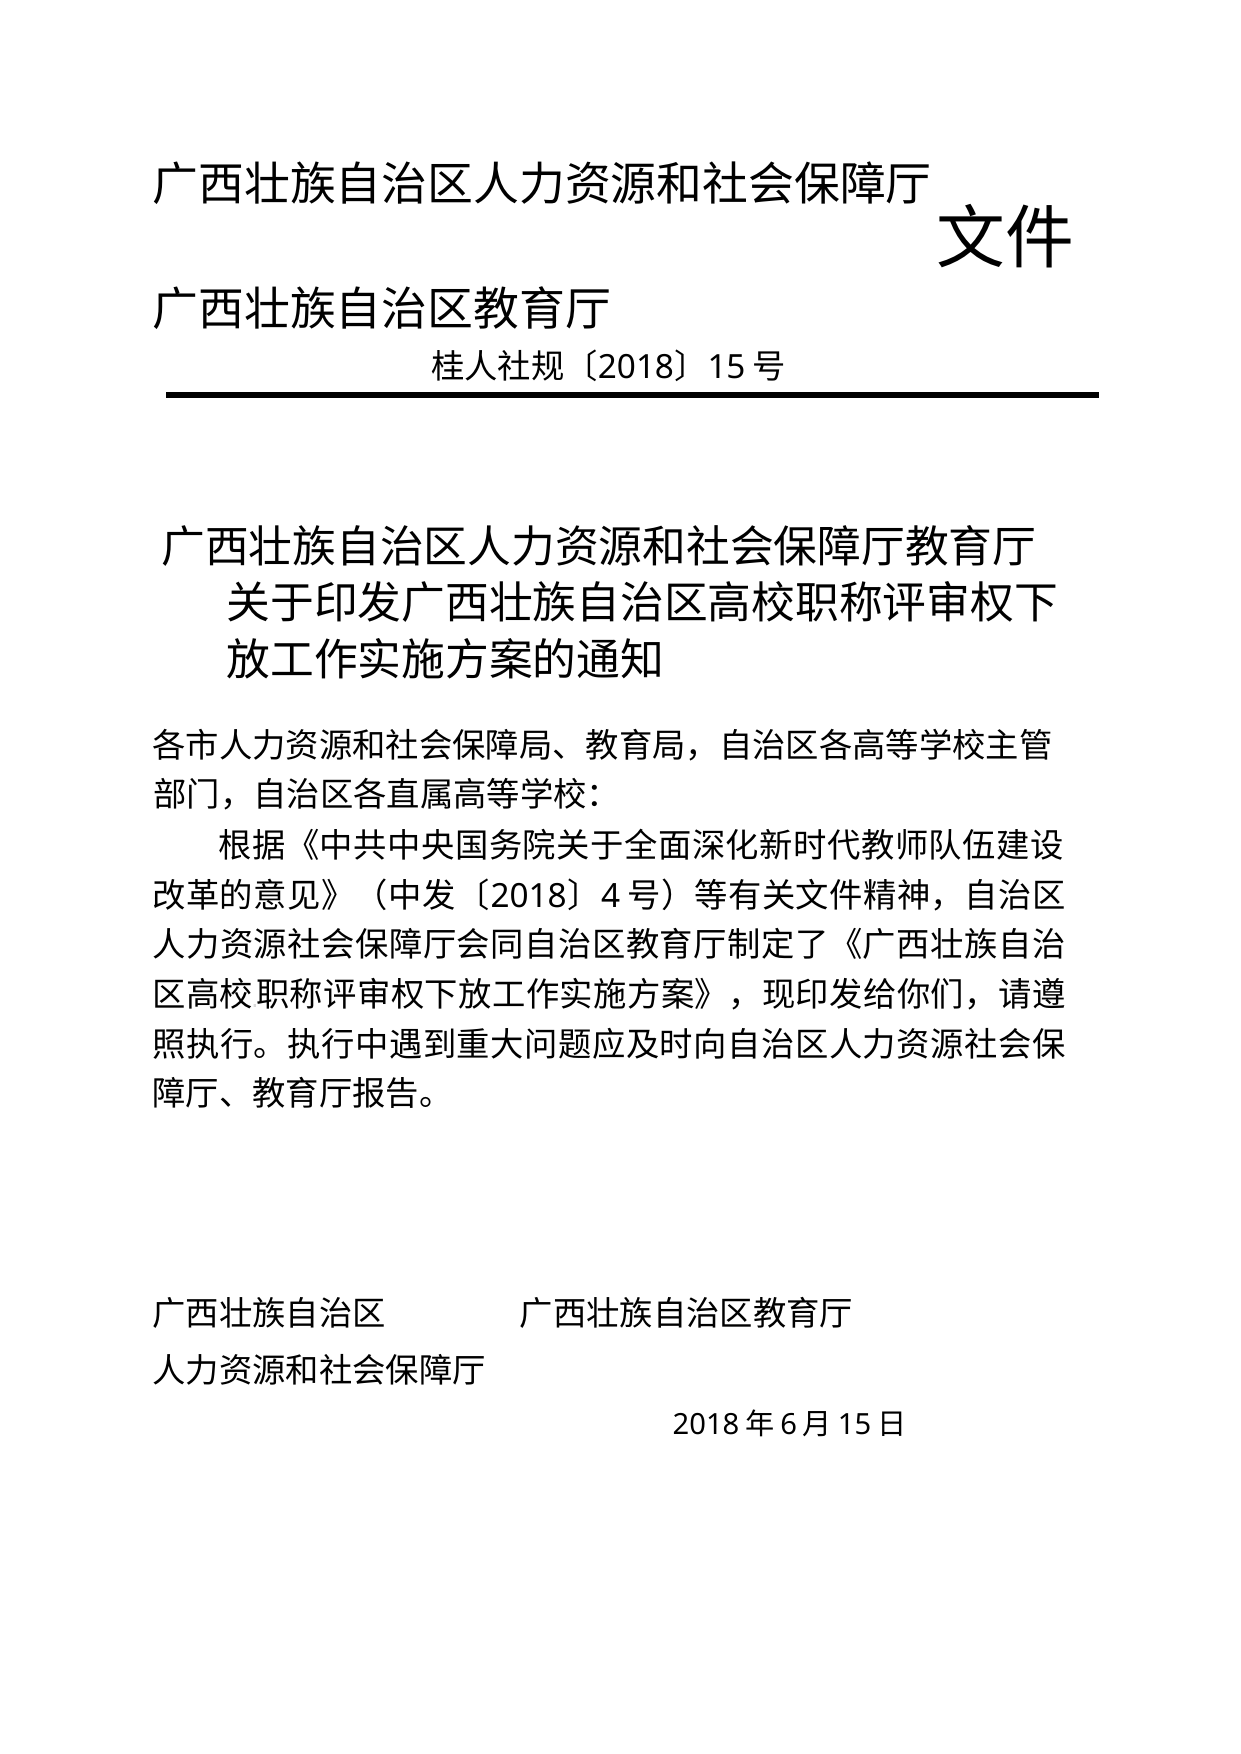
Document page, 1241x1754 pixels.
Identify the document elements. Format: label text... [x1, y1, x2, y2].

text 人力资源和社会保障厅 [152, 1343, 1066, 1392]
text 广西壮族自治区人力资源和社会保障厅 [152, 150, 1090, 212]
text 广西壮族自治区教育厅 [152, 275, 1090, 337]
text 桂人社规〔2018〕15号 [150, 340, 1066, 388]
text 2018年6月15日 [225, 1400, 1090, 1443]
subtitle 文件 [150, 212, 1074, 275]
text 广西壮族自治区 广西壮族自治区教育厅 [152, 1286, 1066, 1335]
text 各市人力资源和社会保障局、教育局，自治区各高等学校主管部门，自治区各直属高等学校： [152, 718, 1080, 816]
text 根据《中共中央国务院关于全面深化新时代教师队伍建设改革的意见》（中发〔2018〕4号）等有关文件精神，自治区人力资源社会保障厅会同自治区教育厅制定了《广西壮族自治区高校职称评审权下放工作实施方案》，现印发给你们，请遵照执行。执行中遇到重大问题应及时向自治区人力资源社会保障厅、教育厅报告。 [152, 819, 1066, 1115]
subtitle 广西壮族自治区人力资源和社会保障厅教育厅关于印发广西壮族自治区高校职称评审权下放工作实施方案的通知 [161, 517, 1066, 688]
